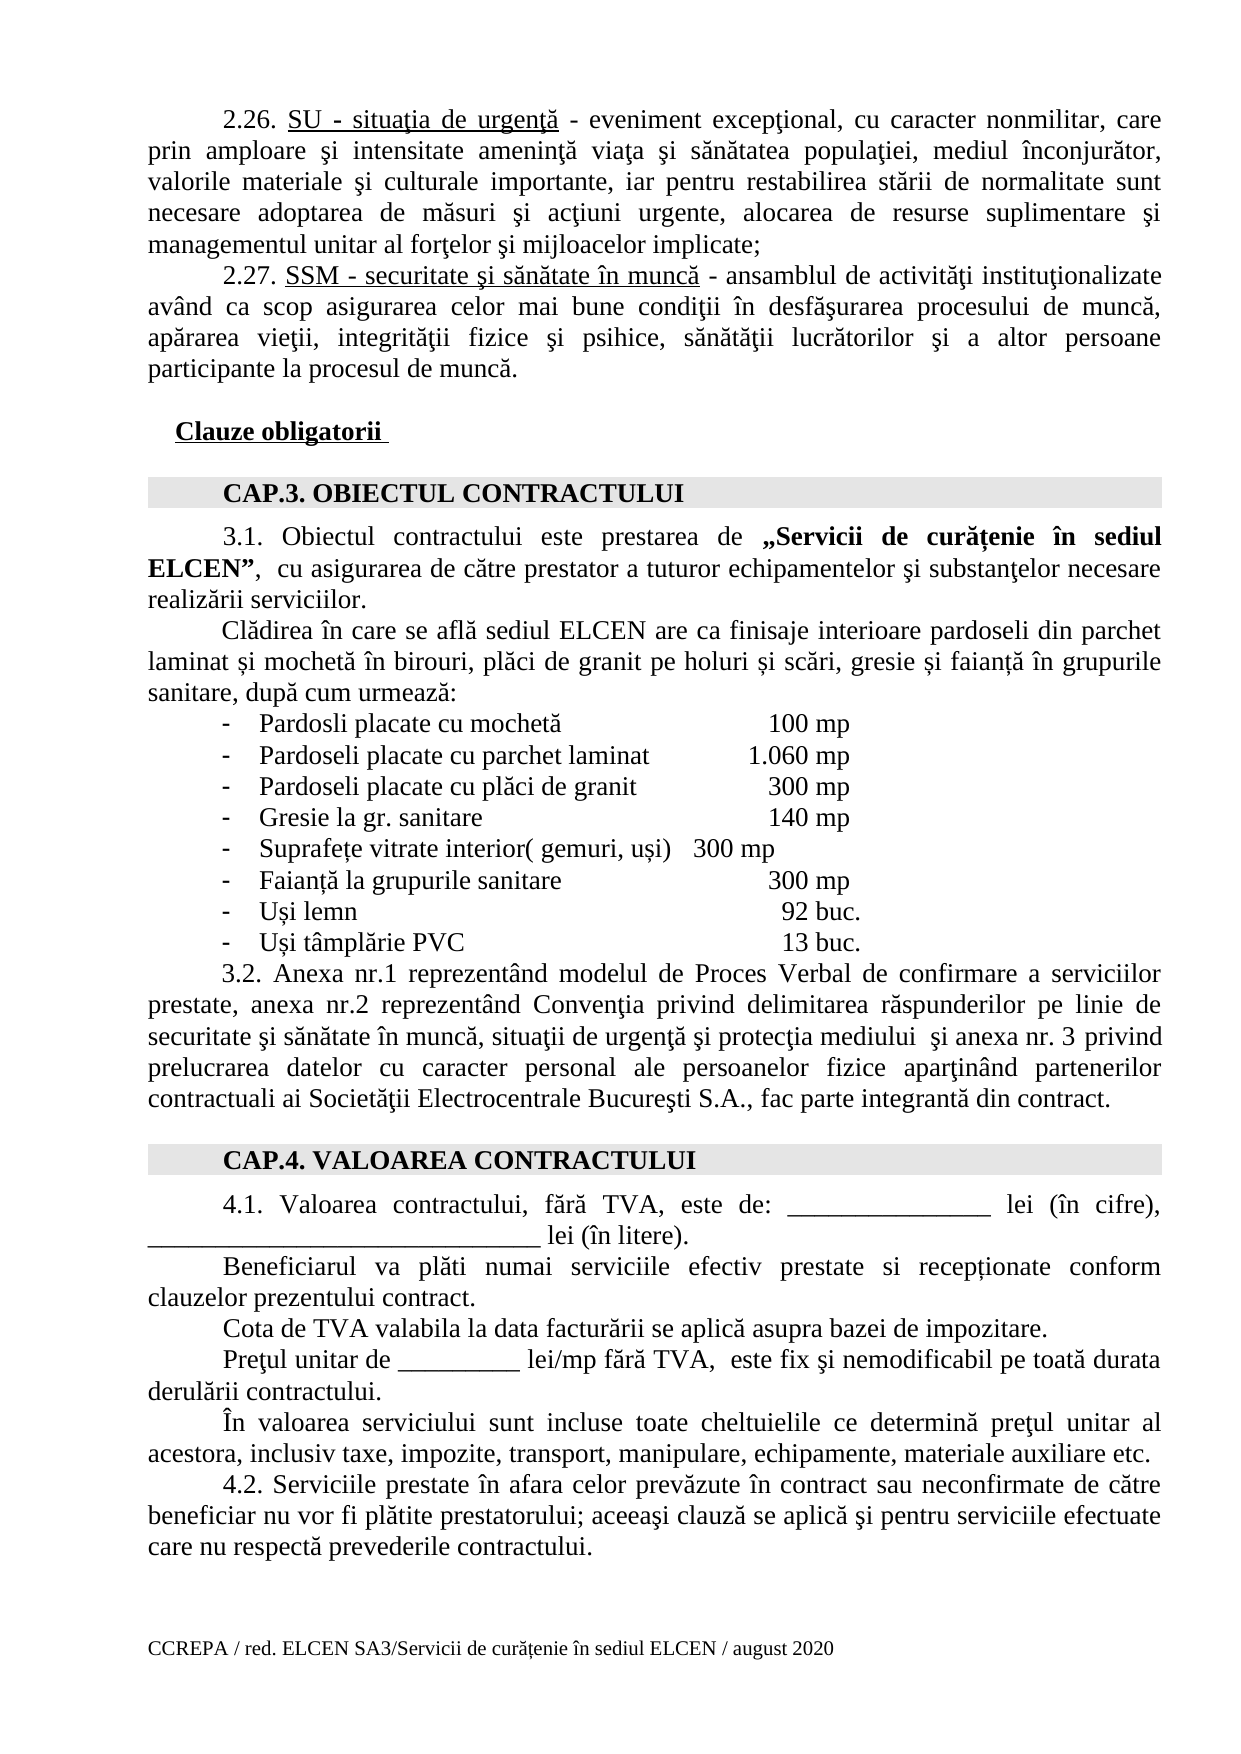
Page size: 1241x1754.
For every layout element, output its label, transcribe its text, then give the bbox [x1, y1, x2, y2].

subtitle CAP.3. OBIECTUL CONTRACTULUI [148, 477, 1162, 508]
list Pardoseli placate cu plăci de granit 300 mp [221, 770, 1162, 801]
text 2.27. SSM - securitate şi sănătate în muncă - ansamblul de activităţi instituţionalizate având ca scop asigurarea celor mai bune condiţii în desfăşurarea procesului de muncă, apărarea vieţii, integrităţii fizice şi psihice, sănătăţii lucrătorilor şi a altor persoane participante la procesul de muncă. [148, 259, 1162, 383]
text În valoarea serviciului sunt incluse toate cheltuielile ce determină preţul unitar al acestora, inclusiv taxe, impozite, transport, manipulare, echipamente, materiale auxiliare etc. [148, 1406, 1162, 1468]
list Uși lemn 92 buc. [221, 895, 1162, 926]
list Pardosli placate cu mochetă 100 mp [221, 707, 1162, 739]
list Uși tâmplărie PVC 13 buc. [221, 926, 1162, 957]
text 3.1. Obiectul contractului este prestarea de „Servicii de curățenie în sediul ELCEN”, cu asigurarea de către prestator a tuturor echipamentelor şi substanţelor necesare realizării serviciilor. [148, 521, 1162, 614]
text 4.1. Valoarea contractului, fără TVA, este de: _______________ lei (în cifre), _____________________________ lei (în litere). [148, 1188, 1162, 1250]
list Faianță la grupurile sanitare 300 mp [221, 864, 1162, 895]
text 4.2. Serviciile prestate în afara celor prevăzute în contract sau neconfirmate de către beneficiar nu vor fi plătite prestatorului; aceeaşi clauză se aplică şi pentru serviciile efectuate care nu respectă prevederile contractului. [148, 1468, 1162, 1562]
list Pardoseli placate cu parchet laminat 1.060 mp [221, 739, 1162, 770]
list Gresie la gr. sanitare 140 mp [221, 801, 1162, 832]
text 3.2. Anexa nr.1 reprezentând modelul de Proces Verbal de confirmare a serviciilor prestate, anexa nr.2 reprezentând Convenţia privind delimitarea răspunderilor pe linie de securitate şi sănătate în muncă, situaţii de urgenţă şi protecţia mediului şi anexa nr. 3 privind prelucrarea datelor cu caracter personal ale persoanelor fizice aparţinând partenerilor contractuali ai Societăţii Electrocentrale Bucureşti S.A., fac parte integrantă din contract. [148, 957, 1162, 1113]
text Clădirea în care se află sediul ELCEN are ca finisaje interioare pardoseli din parchet laminat și mochetă în birouri, plăci de granit pe holuri și scări, gresie și faianță în grupurile sanitare, după cum urmează: [148, 614, 1162, 707]
text Cota de TVA valabila la data facturării se aplică asupra bazei de impozitare. [148, 1312, 1162, 1344]
text Preţul unitar de _________ lei/mp fără TVA, este fix şi nemodificabil pe toată durata derulării contractului. [148, 1344, 1162, 1406]
list Suprafețe vitrate interior( gemuri, uși) 300 mp [221, 832, 1162, 864]
text Clauze obligatorii [148, 414, 1162, 446]
subtitle CAP.4. VALOAREA CONTRACTULUI [148, 1144, 1162, 1175]
text 2.26. SU - situaţia de urgenţă - eveniment excepţional, cu caracter nonmilitar, care prin amploare şi intensitate ameninţă viaţa şi sănătatea populaţiei, mediul înconjurător, valorile materiale şi culturale importante, iar pentru restabilirea stării de normalitate sunt necesare adoptarea de măsuri şi acţiuni urgente, alocarea de resurse suplimentare şi managementul unitar al forţelor şi mijloacelor implicate; [148, 103, 1162, 259]
text Beneficiarul va plăti numai serviciile efectiv prestate si recepționate conform clauzelor prezentului contract. [148, 1250, 1162, 1312]
